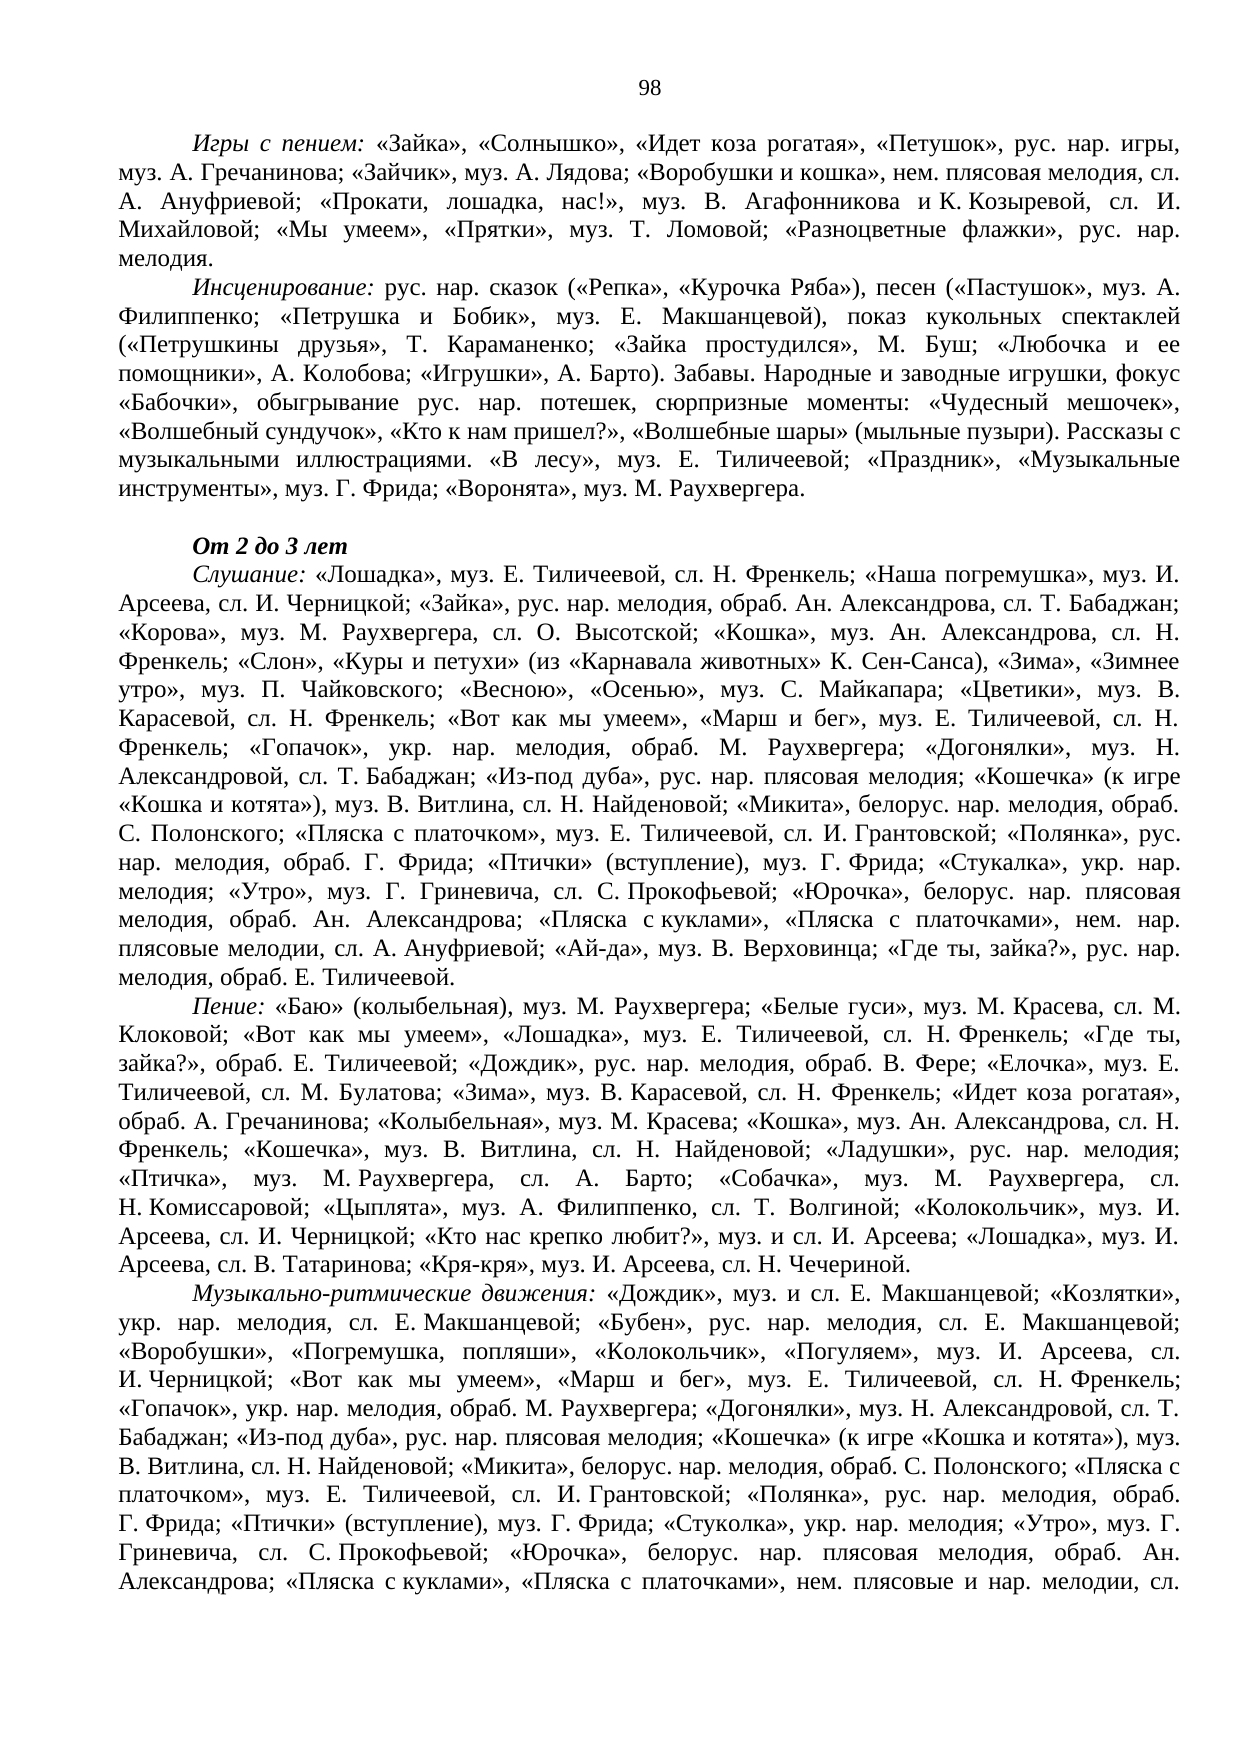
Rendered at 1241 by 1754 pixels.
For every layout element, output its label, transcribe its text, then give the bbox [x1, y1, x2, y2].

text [118, 1278, 1181, 1594]
text Слушание: «Лошадка», муз. Е. Тиличеевой, сл. Н. Френкель; «Наша погремушка», муз. И. Арсеева, сл. И. Черницкой; «Зайка», рус. нар. мелодия, обраб. Ан. Александрова, сл. Т. Бабаджан; «Корова», муз. М. Раухвергера, сл. О. Высотской; «Кошка», муз. Ан. Александрова, сл. Н. Френкель; «Слон», «Куры и петухи» (из «Карнавала животных» К. Сен-Санса), «Зима», «Зимнее утро», муз. П. Чайковского; «Весною», «Осенью», муз. С. Майкапара; «Цветики», муз. В. Карасевой, сл. Н. Френкель; «Вот как мы умеем», «Марш и бег», муз. Е. Тиличеевой, сл. Н. Френкель; «Гопачок», укр. нар. мелодия, обраб. М. Раухвергера; «Догонялки», муз. Н. Александровой, сл. Т. Бабаджан; «Из-под дуба», рус. нар. плясовая мелодия; «Кошечка» (к игре «Кошка и котята»), муз. В. Витлина, сл. Н. Найденовой; «Микита», белорус. нар. мелодия, обраб. С. Полонского; «Пляска с платочком», муз. Е. Тиличеевой, сл. И. Грантовской; «Полянка», рус. нар. мелодия, обраб. Г. Фрида; «Птички» (вступление), муз. Г. Фрида; «Стукалка», укр. нар. мелодия; «Утро», муз. Г. Гриневича, сл. С. Прокофьевой; «Юрочка», белорус. нар. плясовая мелодия, обраб. Ан. Александрова; «Пляска с куклами», «Пляска с платочками», нем. нар. плясовые мелодии, сл. A. Ануфриевой; «Ай-да», муз. В. Верховинца; «Где ты, зайка?», рус. нар. мелодия, обраб. Е. Тиличеевой. [118, 559, 1181, 991]
text Игры с пением: «Зайка», «Солнышко», «Идет коза рогатая», «Петушок», рус. нар. игры, муз. А. Гречанинова; «Зайчик», муз. А. Лядова; «Воробушки и кошка», нем. плясовая мелодия, сл. А. Ануфриевой; «Прокати, лошадка, нас!», муз. В. Агафонникова и К. Козыревой, сл. И. Михайловой; «Мы умеем», «Прятки», муз. Т. Ломовой; «Разноцветные флажки», рус. нар. мелодия. [118, 128, 1181, 272]
text Инсценирование: рус. нар. сказок («Репка», «Курочка Ряба»), песен («Пастушок», муз. А. Филиппенко; «Петрушка и Бобик», муз. Е. Макшанцевой), показ кукольных спектаклей («Петрушкины друзья», Т. Караманенко; «Зайка простудился», М. Буш; «Любочка и ее помощники», А. Колобова; «Игрушки», А. Барто). Забавы. Народные и заводные игрушки, фокус «Бабочки», обыгрывание рус. нар. потешек, сюрпризные моменты: «Чудесный мешочек», «Волшебный сундучок», «Кто к нам пришел?», «Волшебные шары» (мыльные пузыри). Рассказы с музыкальными иллюстрациями. «В лесу», муз. Е. Тиличеевой; «Праздник», «Музыкальные инструменты», муз. Г. Фрида; «Воронята», муз. М. Раухвергера. [118, 272, 1181, 502]
text Пение: «Баю» (колыбельная), муз. М. Раухвергера; «Белые гуси», муз. М. Красева, сл. М. Клоковой; «Вот как мы умеем», «Лошадка», муз. Е. Тиличеевой, сл. Н. Френкель; «Где ты, зайка?», обраб. Е. Тиличеевой; «Дождик», рус. нар. мелодия, обраб. B. Фере; «Елочка», муз. Е. Тиличеевой, сл. М. Булатова; «Зима», муз. В. Карасевой, сл. Н. Френкель; «Идет коза рогатая», обраб. А. Гречанинова; «Колыбельная», муз. М. Красева; «Кошка», муз. Ан. Александрова, сл. Н. Френкель; «Кошечка», муз. В. Витлина, сл. Н. Найденовой; «Ладушки», рус. нар. мелодия; «Птичка», муз. М. Раухвергера, сл. А. Барто; «Собачка», муз. М. Раухвергера, сл. Н. Комиссаровой; «Цыплята», муз. А. Филиппенко, сл. Т. Волгиной; «Колокольчик», муз. И. Арсеева, сл. И. Черницкой; «Кто нас крепко любит?», муз. и сл. И. Арсеева; «Лошадка», муз. И. Арсеева, сл. В. Татаринова; «Кря-кря», муз. И. Арсеева, сл. Н. Чечериной. [118, 991, 1181, 1278]
text От 2 до 3 лет [118, 531, 1181, 559]
